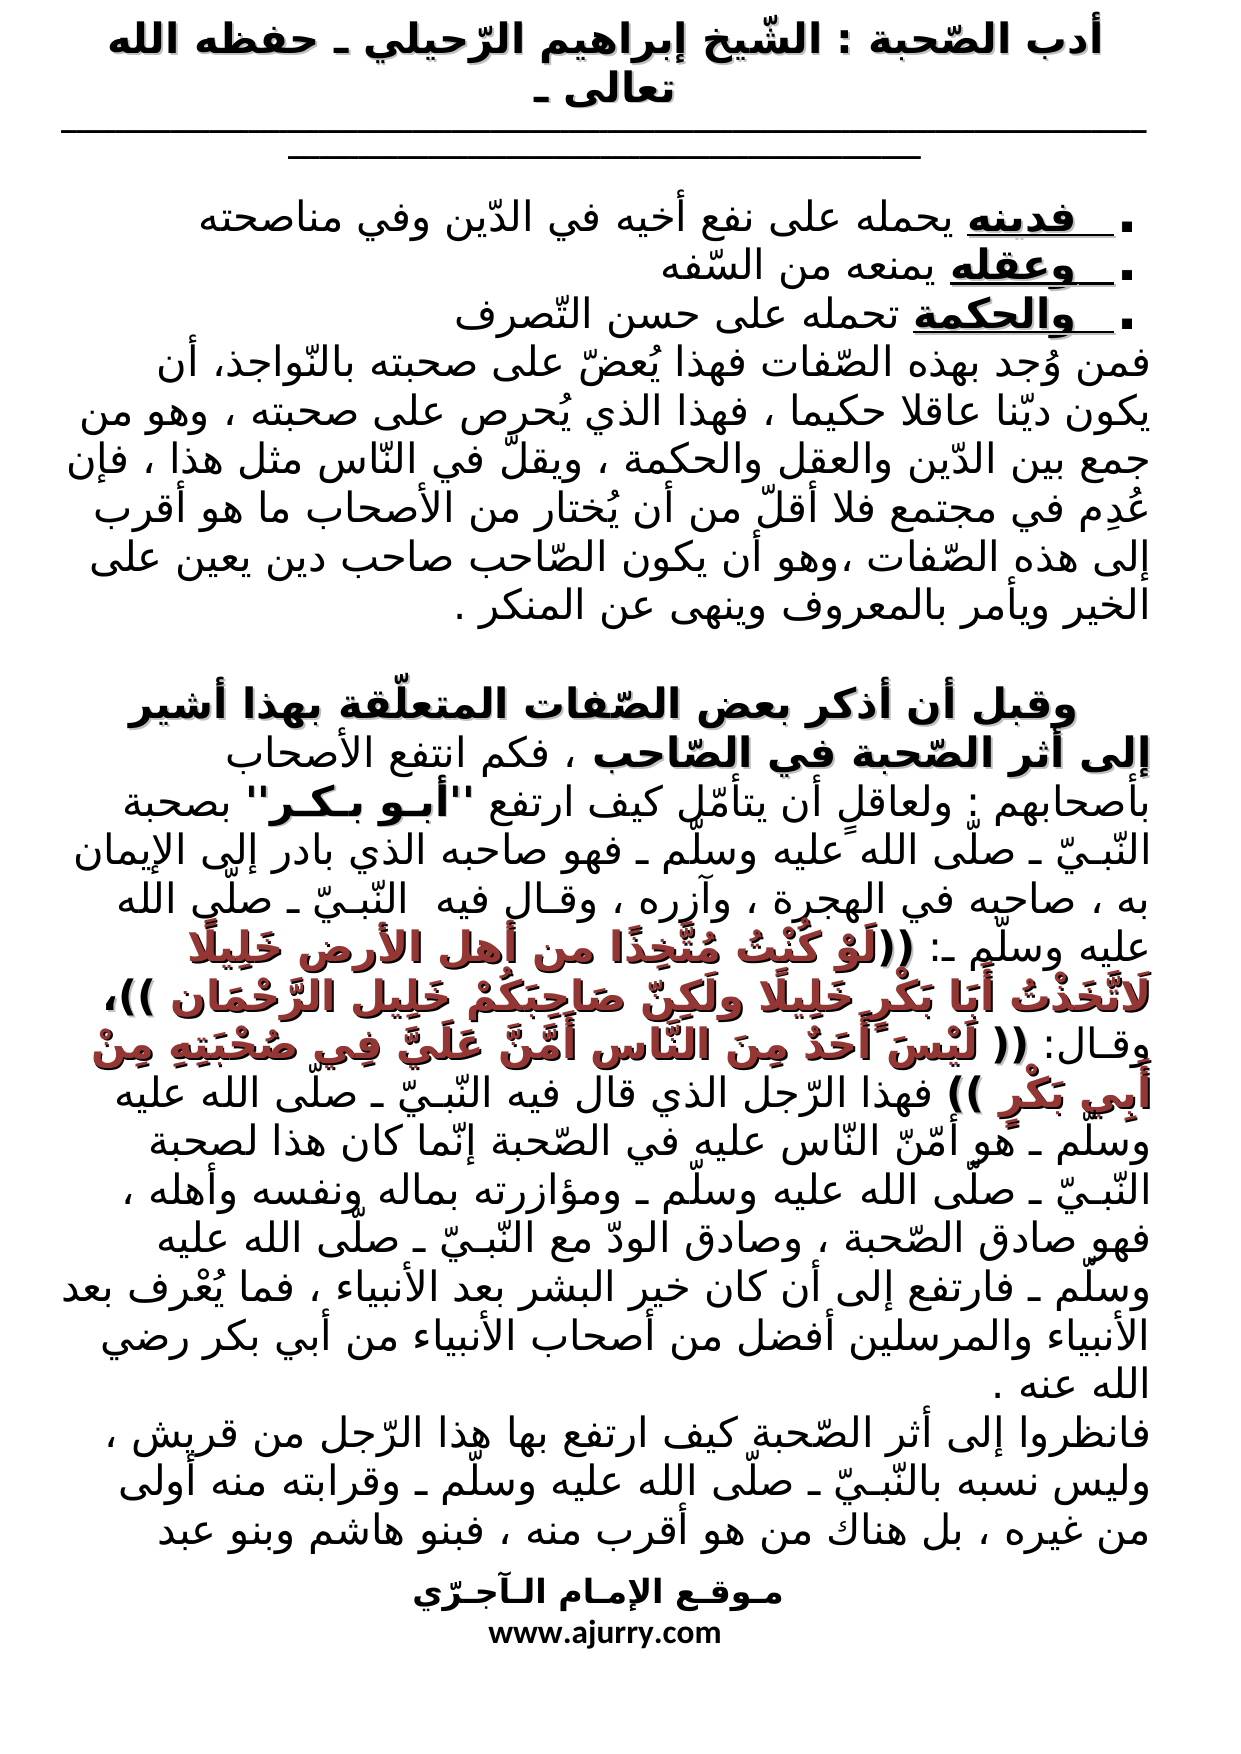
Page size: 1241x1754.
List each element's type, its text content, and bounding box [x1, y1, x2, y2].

text فمن وُجد بهذه الصّفات فهذا يُعضّ على صحبته بالنّواجذ، أن يكون ديّنا عاقلا حكيما ، فهذا الذي يُحرص على صحبته ، وهو من جمع بين الدّين والعقل والحكمة ، ويقلّ في النّاس مثل هذا ، فإن عُدِم في مجتمع فلا أقلّ من أن يُختار من الأصحاب ما هو أقرب إلى هذه الصّفات ،وهو أن يكون الصّاحب صاحب دين يعين على الخير ويأمر بالمعروف وينهى عن المنكر . [59, 338, 1152, 629]
picture [1115, 311, 1132, 329]
list فدينه يحمله على نفع أخيه في الدّين وفي مناصحته [59, 193, 1114, 241]
picture [1115, 214, 1132, 232]
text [59, 1408, 1152, 1554]
picture [1115, 263, 1132, 280]
list وعقله يمنعه من السّفه [59, 241, 1114, 290]
text وقبل أن أذكر بعض الصّفات المتعلّقة بهذا أشير إلى أثر الصّحبة في الصّاحب ، فكم انتفع الأصحاب بأصحابهم : ولعاقلٍ أن يتأمّل كيف ارتفع ''أبـو بـكـر'' بصحبة النّبـيّ ـ صلّى الله عليه وسلّم ـ فهو صاحبه الذي بادر إلى الإيمان به ، صاحبه في الهجرة ، وآزره ، وقـال فيه النّبـيّ ـ صلّى الله عليه وسلّم ـ: ((لَوْ كُنْتُ مُتَّخِذًا من أهل الأرض خَلِيلًا لَاتَّخَذْتُ أَبَا بَكْرٍ خَلِيلًا ولَكِنّ صَاحِبَكُمْ خَلِيل الرَّحْمَان ))، وقـال: (( لَيْسَ أَحَدٌ مِنَ النَّاس أَمَّنَّ عَلَيَّ فِي صُحْبَتِهِ مِنْ أَبِي بَكْرٍ )) فهذا الرّجل الذي قال فيه النّبـيّ ـ صلّى الله عليه وسلّم ـ هو أمّنّ النّاس عليه في الصّحبة إنّما كان هذا لصحبة النّبـيّ ـ صلّى الله عليه وسلّم ـ ومؤازرته بماله ونفسه وأهله ، فهو صادق الصّحبة ، وصادق الودّ مع النّبـيّ ـ صلّى الله عليه وسلّم ـ فارتفع إلى أن كان خير البشر بعد الأنبياء ، فما يُعْرف بعد الأنبياء والمرسلين أفضل من أصحاب الأنبياء من أبي بكر رضي الله عنه . [59, 680, 1152, 1408]
list والحكمة تحمله على حسن التّصرف [59, 290, 1114, 338]
